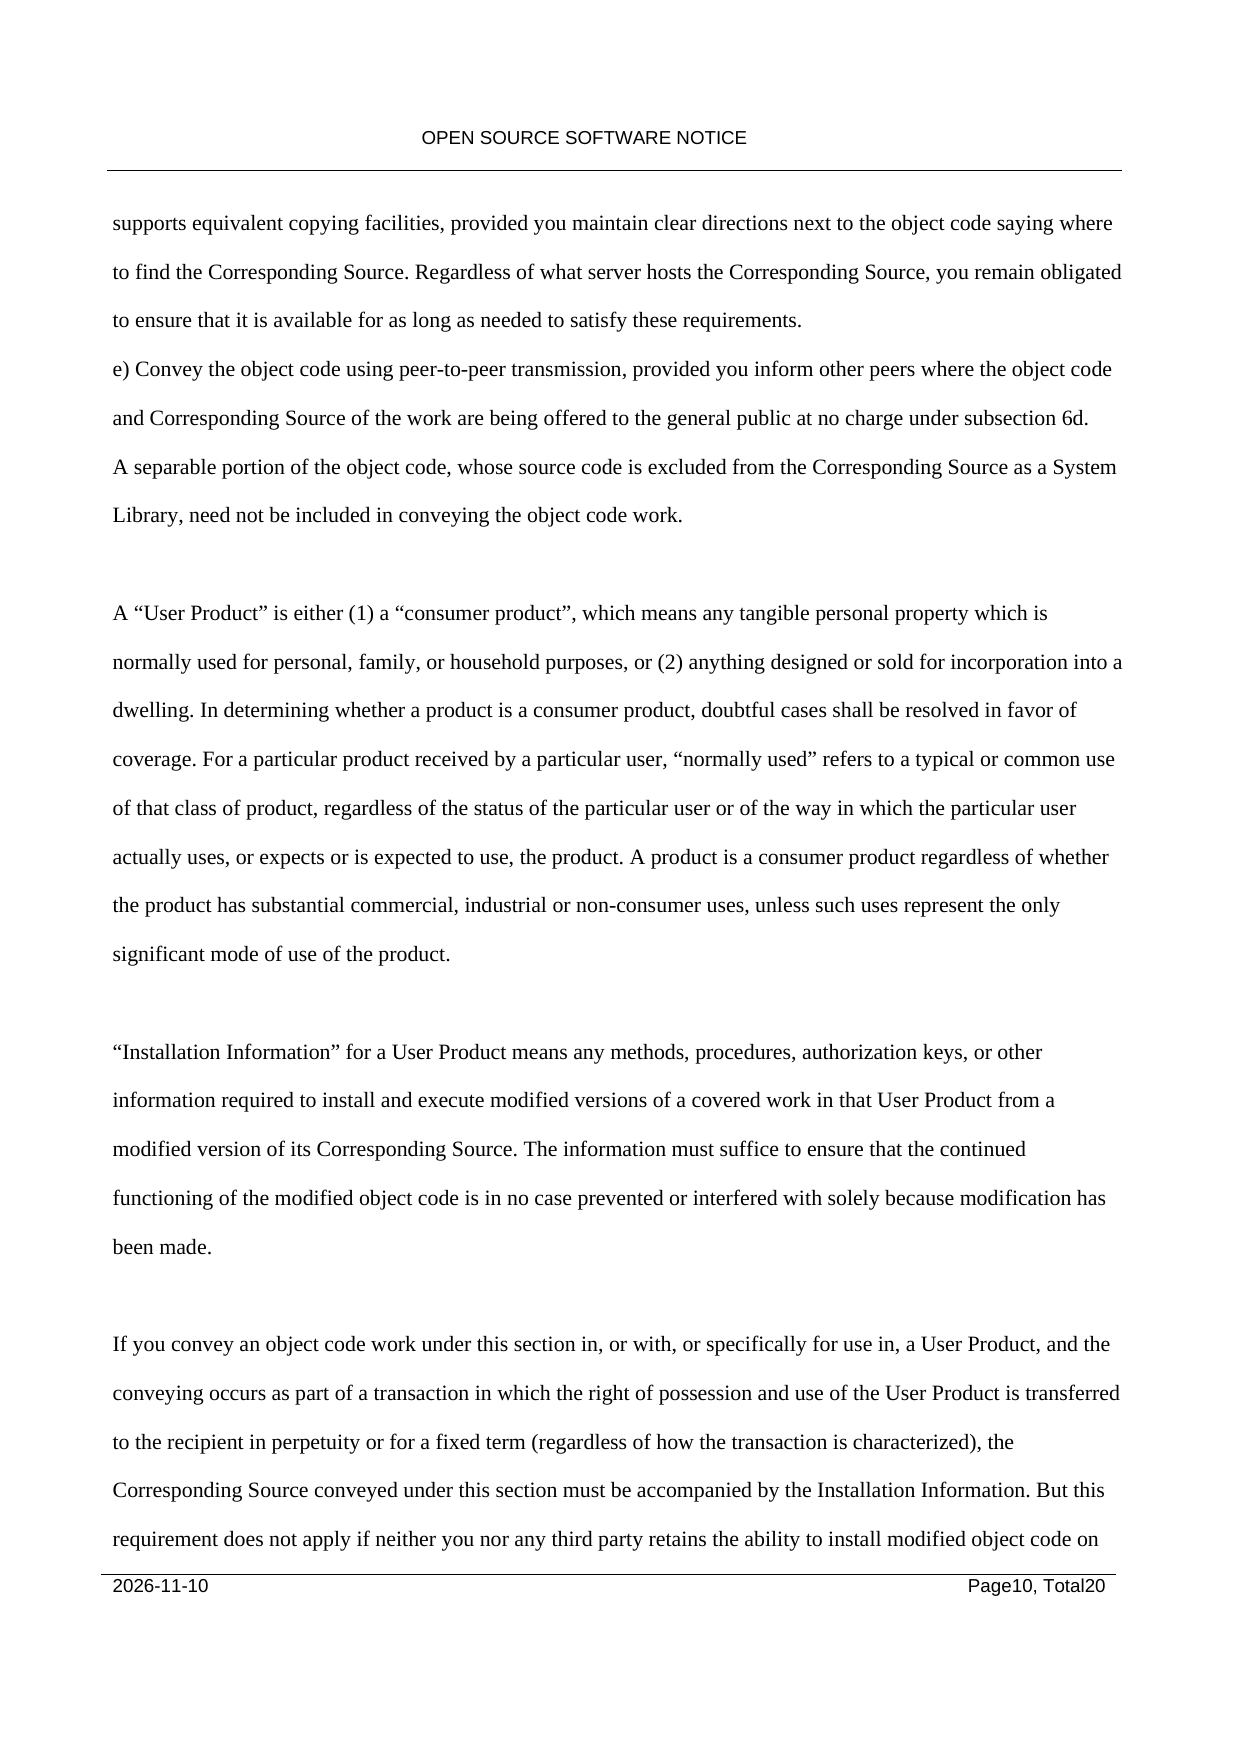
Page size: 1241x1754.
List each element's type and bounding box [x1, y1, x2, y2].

text [112, 206, 1128, 1555]
